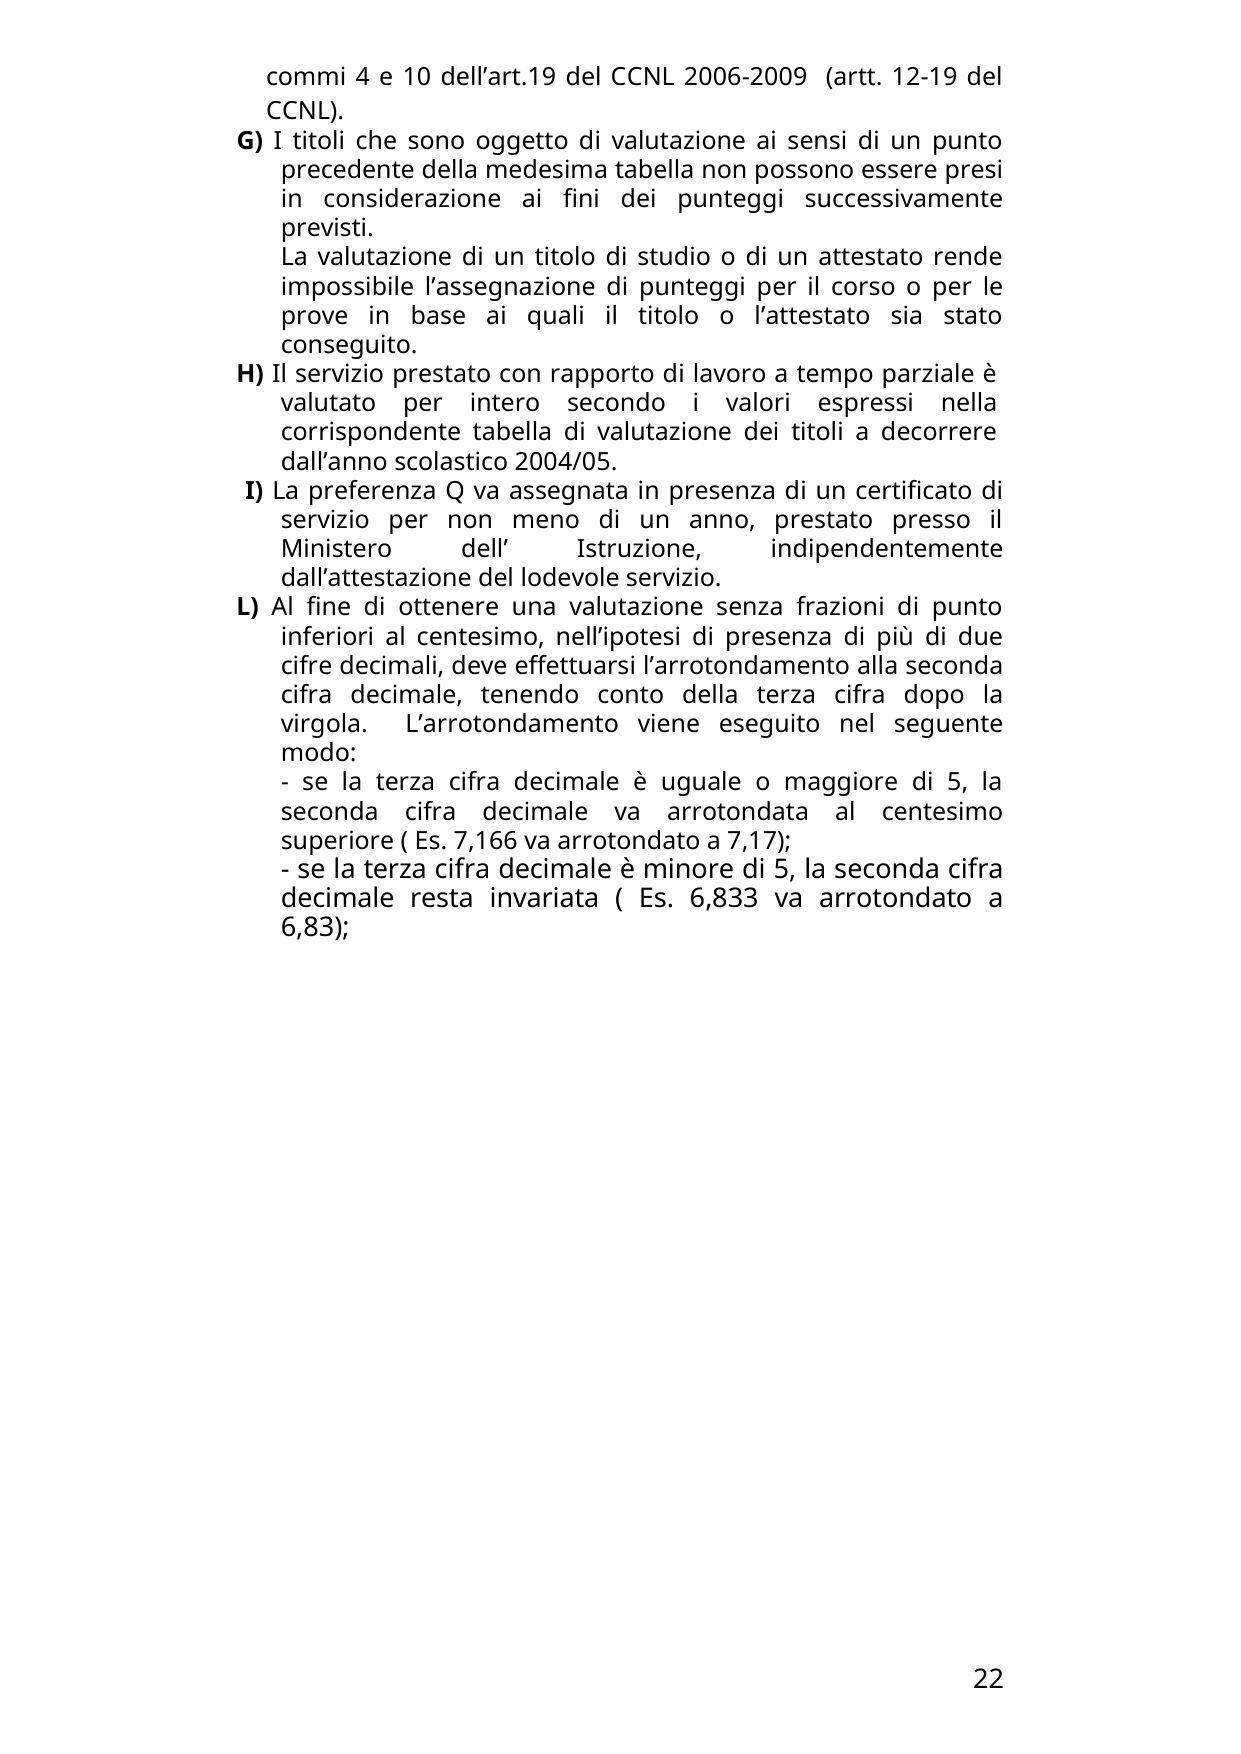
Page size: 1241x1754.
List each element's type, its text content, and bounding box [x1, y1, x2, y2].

text La valutazione di un titolo di studio o di un attestato rende impossibile l’assegnazione di punteggi per il corso o per le prove in base ai quali il titolo o l’attestato sia stato conseguito. [281, 242, 1004, 359]
text I) La preferenza Q va assegnata in presenza di un certificato di servizio per non meno di un anno, prestato presso il Ministero dell’ Istruzione, indipendentemente dall’attestazione del lodevole servizio. [236, 476, 1004, 592]
text H) Il servizio prestato con rapporto di lavoro a tempo parziale è valutato per intero secondo i valori espressi nella corrispondente tabella di valutazione dei titoli a decorrere dall’anno scolastico 2004/05. [236, 359, 998, 476]
text L) Al fine di ottenere una valutazione senza frazioni di punto inferiori al centesimo, nell’ipotesi di presenza di più di due cifre decimali, deve effettuarsi l’arrotondamento alla seconda cifra decimale, tenendo conto della terza cifra dopo la virgola. L’arrotondamento viene eseguito nel seguente modo: [236, 592, 1004, 767]
text G) I titoli che sono oggetto di valutazione ai sensi di un punto precedente della medesima tabella non possono essere presi in considerazione ai fini dei punteggi successivamente previsti. [236, 126, 1004, 242]
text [266, 59, 1004, 126]
text - se la terza cifra decimale è minore di 5, la seconda cifra decimale resta invariata ( Es. 6,833 va arrotondato a 6,83); [281, 855, 1004, 942]
text - se la terza cifra decimale è uguale o maggiore di 5, la seconda cifra decimale va arrotondata al centesimo superiore ( Es. 7,166 va arrotondato a 7,17); [281, 767, 1004, 855]
